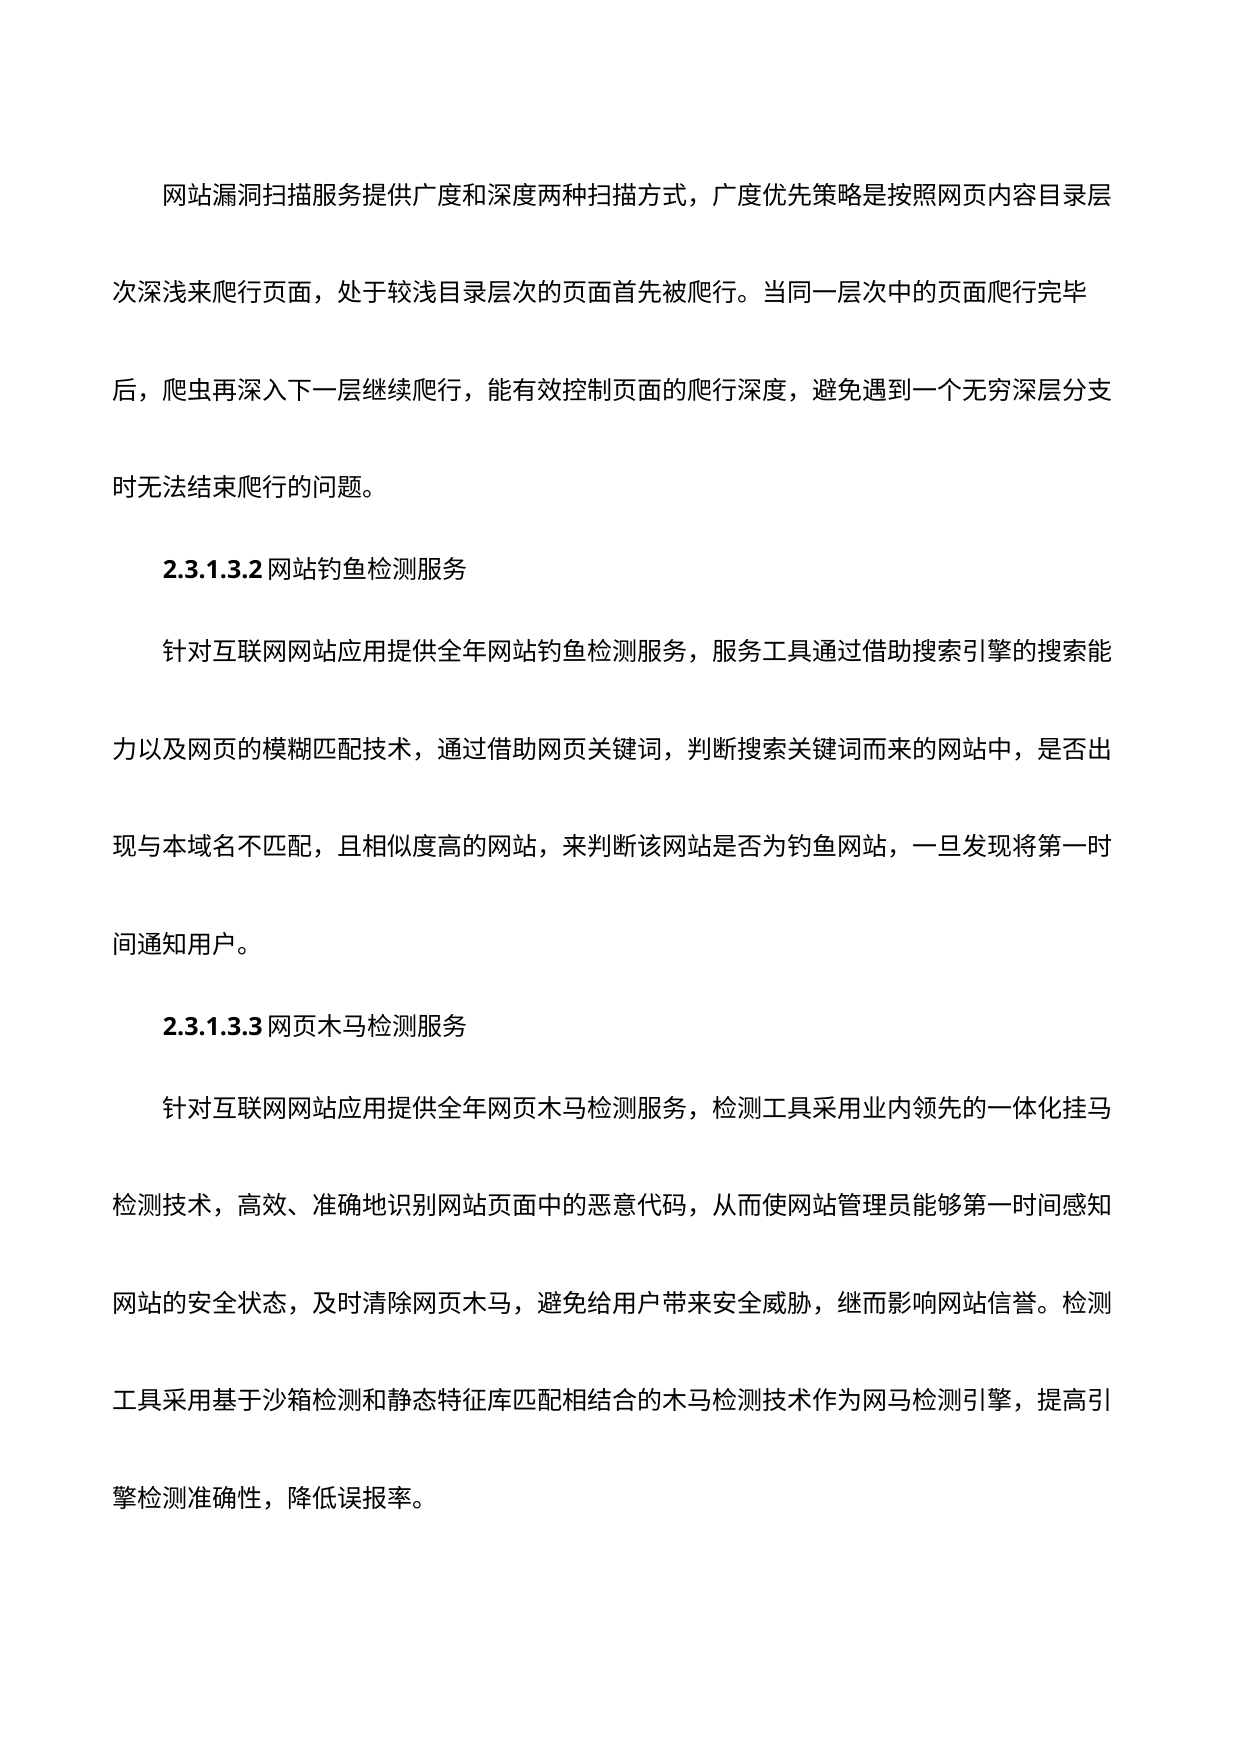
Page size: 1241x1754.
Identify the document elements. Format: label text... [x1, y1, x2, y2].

text 针对互联网网站应用提供全年网页木马检测服务，检测工具采用业内领先的一体化挂马检测技术，高效、准确地识别网站页面中的恶意代码，从而使网站管理员能够第一时间感知网站的安全状态，及时清除网页木马，避免给用户带来安全威胁，继而影响网站信誉。检测工具采用基于沙箱检测和静态特征库匹配相结合的木马检测技术作为网马检测引擎，提高引擎检测准确性，降低误报率。 [112, 1075, 1128, 1530]
text 网站漏洞扫描服务提供广度和深度两种扫描方式，广度优先策略是按照网页内容目录层次深浅来爬行页面，处于较浅目录层次的页面首先被爬行。当同一层次中的页面爬行完毕后，爬虫再深入下一层继续爬行，能有效控制页面的爬行深度，避免遇到一个无穷深层分支时无法结束爬行的问题。 [112, 162, 1128, 519]
text 2.3.1.3.2网站钓鱼检测服务 [112, 536, 1128, 601]
text 2.3.1.3.3网页木马检测服务 [112, 993, 1128, 1058]
text 针对互联网网站应用提供全年网站钓鱼检测服务，服务工具通过借助搜索引擎的搜索能力以及网页的模糊匹配技术，通过借助网页关键词，判断搜索关键词而来的网站中，是否出现与本域名不匹配，且相似度高的网站，来判断该网站是否为钓鱼网站，一旦发现将第一时间通知用户。 [112, 618, 1128, 976]
